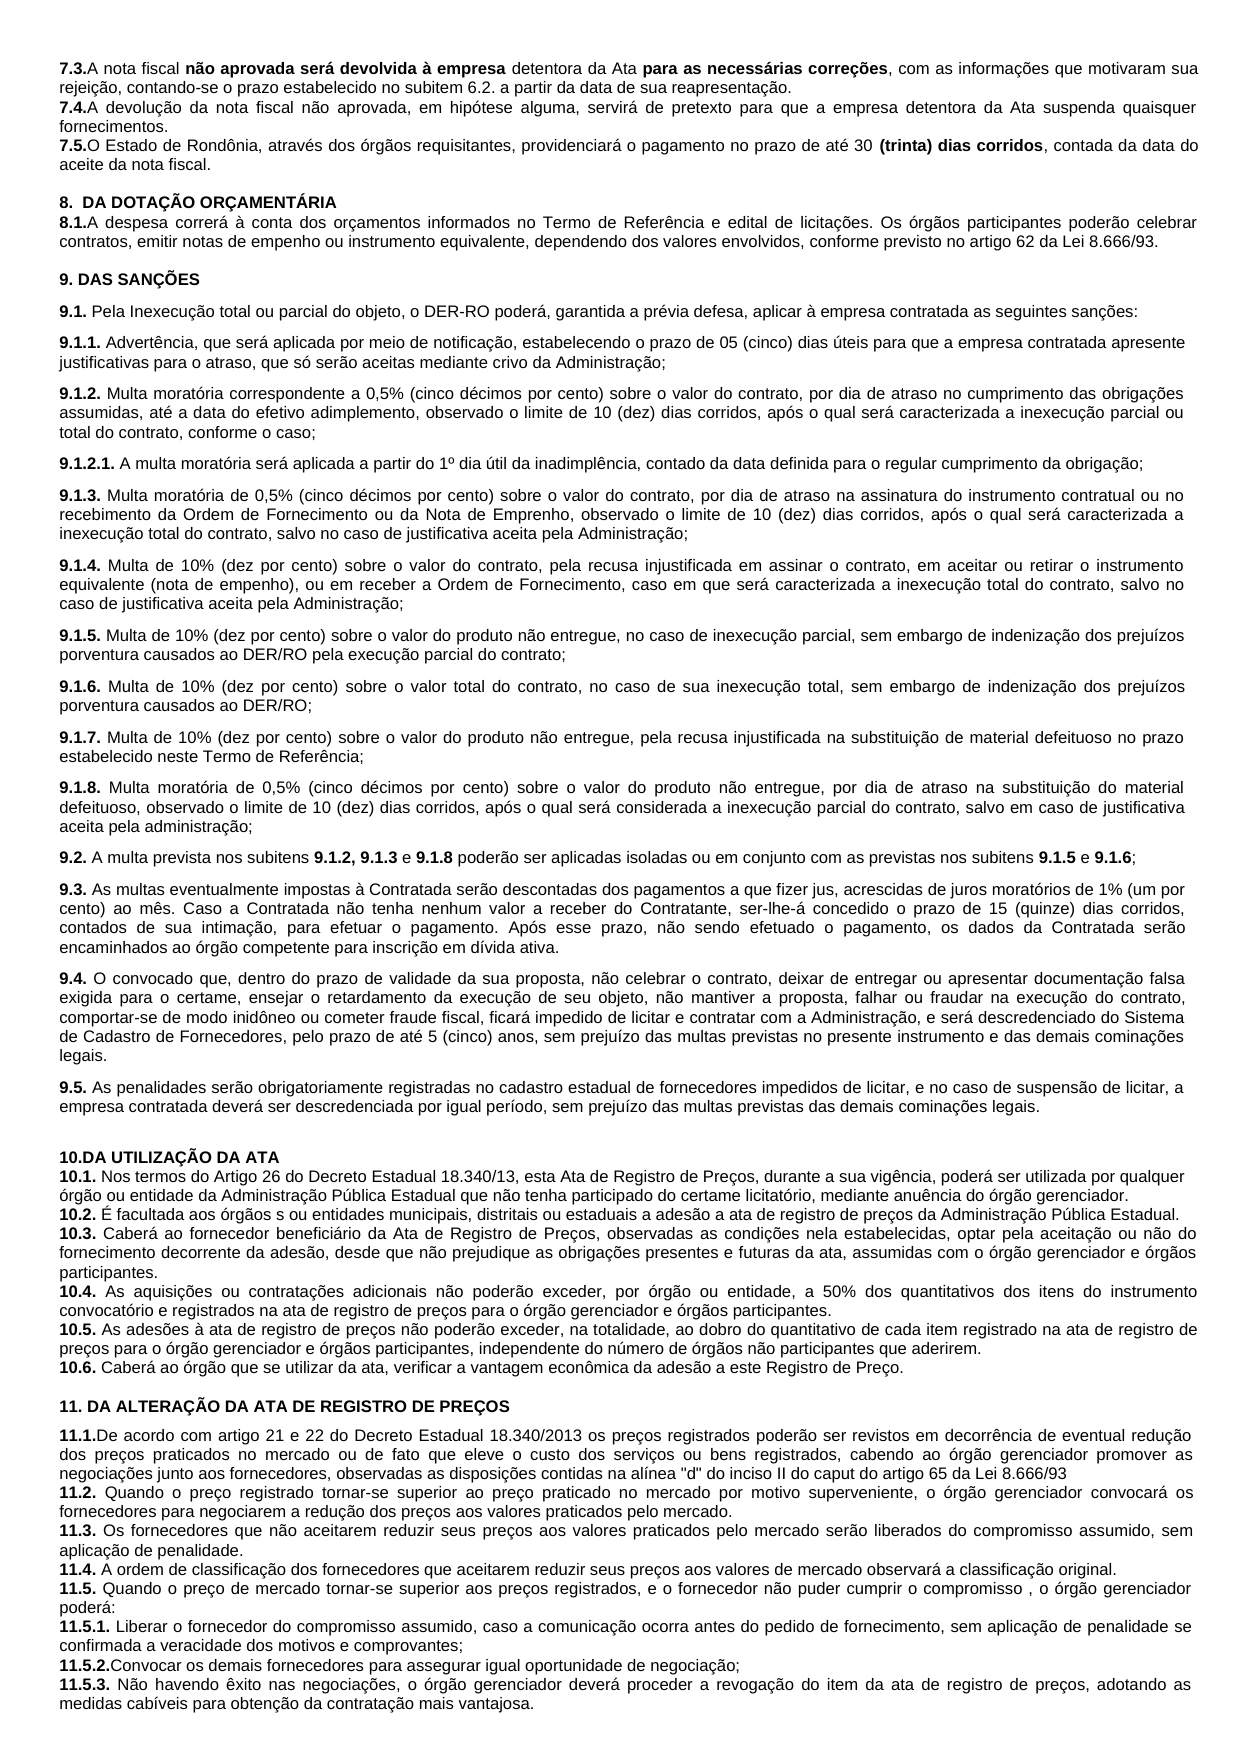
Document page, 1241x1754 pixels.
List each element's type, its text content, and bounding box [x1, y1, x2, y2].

text 9.1.5. Multa de 10% (dez por cento) sobre o valor do produto não entregue, no caso de inexecução parcial, sem embargo de indenização dos prejuízos porventura causados ao DER/RO pela execução parcial do contrato; [59, 626, 1186, 664]
text 10.4. As aquisições ou contratações adicionais não poderão exceder, por órgão ou entidade, a 50% dos quantitativos dos itens do instrumento convocatório e registrados na ata de registro de preços para o órgão gerenciador e órgãos participantes. [59, 1282, 1199, 1320]
text 9.1. Pela Inexecução total ou parcial do objeto, o DER-RO poderá, garantida a prévia defesa, aplicar à empresa contratada as seguintes sanções: [59, 302, 1186, 321]
text 7.4.A devolução da nota fiscal não aprovada, em hipótese alguma, servirá de pretexto para que a empresa detentora da Ata suspenda quaisquer fornecimentos. [59, 97, 1199, 136]
text 11.3. Os fornecedores que não aceitarem reduzir seus preços aos valores praticados pelo mercado serão liberados do compromisso assumido, sem aplicação de penalidade. [59, 1521, 1194, 1559]
text 7.3.A nota fiscal não aprovada será devolvida à empresa detentora da Ata para as necessárias correções, com as informações que motivaram sua rejeição, contando-se o prazo estabelecido no subitem 6.2. a partir da data de sua reapresentação. [59, 59, 1199, 97]
text 8.1.A despesa correrá à conta dos orçamentos informados no Termo de Referência e edital de licitações. Os órgãos participantes poderão celebrar contratos, emitir notas de empenho ou instrumento equivalente, dependendo dos valores envolvidos, conforme previsto no artigo 62 da Lei 8.666/93. [59, 212, 1199, 251]
text 11.1.De acordo com artigo 21 e 22 do Decreto Estadual 18.340/2013 os preços registrados poderão ser revistos em decorrência de eventual redução dos preços praticados no mercado ou de fato que eleve o custo dos serviços ou bens registrados, cabendo ao órgão gerenciador promover as negociações junto aos fornecedores, observadas as disposições contidas na alínea "d" do inciso II do caput do artigo 65 da Lei 8.666/93 [59, 1425, 1194, 1483]
text 11. DA ALTERAÇÃO DA ATA DE REGISTRO DE PREÇOS [59, 1397, 1199, 1416]
text 10.DA UTILIZAÇÃO DA ATA [59, 1147, 1199, 1167]
text 9.1.2. Multa moratória correspondente a 0,5% (cinco décimos por cento) sobre o valor do contrato, por dia de atraso no cumprimento das obrigações assumidas, até a data do efetivo adimplemento, observado o limite de 10 (dez) dias corridos, após o qual será caracterizada a inexecução parcial ou total do contrato, conforme o caso; [59, 384, 1186, 442]
text 11.5.3. Não havendo êxito nas negociações, o órgão gerenciador deverá proceder a revogação do item da ata de registro de preços, adotando as medidas cabíveis para obtenção da contratação mais vantajosa. [59, 1674, 1194, 1713]
text 11.5.2.Convocar os demais fornecedores para assegurar igual oportunidade de negociação; [59, 1655, 1194, 1674]
text 11.4. A ordem de classificação dos fornecedores que aceitarem reduzir seus preços aos valores de mercado observará a classificação original. [59, 1559, 1194, 1579]
text 9.5. As penalidades serão obrigatoriamente registradas no cadastro estadual de fornecedores impedidos de licitar, e no caso de suspensão de licitar, a empresa contratada deverá ser descredenciada por igual período, sem prejuízo das multas previstas das demais cominações legais. [59, 1077, 1186, 1116]
text 9.1.2.1. A multa moratória será aplicada a partir do 1º dia útil da inadimplência, contado da data definida para o regular cumprimento da obrigação; [59, 454, 1186, 473]
text 9.4. O convocado que, dentro do prazo de validade da sua proposta, não celebrar o contrato, deixar de entregar ou apresentar documentação falsa exigida para o certame, ensejar o retardamento da execução de seu objeto, não mantiver a proposta, falhar ou fraudar na execução do contrato, comportar-se de modo inidôneo ou cometer fraude fiscal, ficará impedido de licitar e contratar com a Administração, e será descredenciado do Sistema de Cadastro de Fornecedores, pelo prazo de até 5 (cinco) anos, sem prejuízo das multas previstas no presente instrumento e das demais cominações legais. [59, 969, 1186, 1065]
text 9.1.1. Advertência, que será aplicada por meio de notificação, estabelecendo o prazo de 05 (cinco) dias úteis para que a empresa contratada apresente justificativas para o atraso, que só serão aceitas mediante crivo da Administração; [59, 333, 1186, 372]
text 10.2. É facultada aos órgãos s ou entidades municipais, distritais ou estaduais a adesão a ata de registro de preços da Administração Pública Estadual. [59, 1205, 1199, 1224]
text 9. DAS SANÇÕES [59, 270, 1199, 289]
text 11.5.1. Liberar o fornecedor do compromisso assumido, caso a comunicação ocorra antes do pedido de fornecimento, sem aplicação de penalidade se confirmada a veracidade dos motivos e comprovantes; [59, 1617, 1194, 1655]
text 9.1.4. Multa de 10% (dez por cento) sobre o valor do contrato, pela recusa injustificada em assinar o contrato, em aceitar ou retirar o instrumento equivalente (nota de empenho), ou em receber a Ordem de Fornecimento, caso em que será caracterizada a inexecução total do contrato, salvo no caso de justificativa aceita pela Administração; [59, 556, 1186, 613]
text 10.6. Caberá ao órgão que se utilizar da ata, verificar a vantagem econômica da adesão a este Registro de Preço. [59, 1358, 1199, 1377]
text 9.1.3. Multa moratória de 0,5% (cinco décimos por cento) sobre o valor do contrato, por dia de atraso na assinatura do instrumento contratual ou no recebimento da Ordem de Fornecimento ou da Nota de Emprenho, observado o limite de 10 (dez) dias corridos, após o qual será caracterizada a inexecução total do contrato, salvo no caso de justificativa aceita pela Administração; [59, 486, 1186, 543]
text 9.1.6. Multa de 10% (dez por cento) sobre o valor total do contrato, no caso de sua inexecução total, sem embargo de indenização dos prejuízos porventura causados ao DER/RO; [59, 677, 1186, 715]
text 9.3. As multas eventualmente impostas à Contratada serão descontadas dos pagamentos a que fizer jus, acrescidas de juros moratórios de 1% (um por cento) ao mês. Caso a Contratada não tenha nenhum valor a receber do Contratante, ser-lhe-á concedido o prazo de 15 (quinze) dias corridos, contados de sua intimação, para efetuar o pagamento. Após esse prazo, não sendo efetuado o pagamento, os dados da Contratada serão encaminhados ao órgão competente para inscrição em dívida ativa. [59, 880, 1186, 957]
text 11.2. Quando o preço registrado tornar-se superior ao preço praticado no mercado por motivo superveniente, o órgão gerenciador convocará os fornecedores para negociarem a redução dos preços aos valores praticados pelo mercado. [59, 1483, 1194, 1521]
text 7.5.O Estado de Rondônia, através dos órgãos requisitantes, providenciará o pagamento no prazo de até 30 (trinta) dias corridos, contada da data do aceite da nota fiscal. [59, 136, 1199, 174]
text 10.1. Nos termos do Artigo 26 do Decreto Estadual 18.340/13, esta Ata de Registro de Preços, durante a sua vigência, poderá ser utilizada por qualquer órgão ou entidade da Administração Pública Estadual que não tenha participado do certame licitatório, mediante anuência do órgão gerenciador. [59, 1167, 1199, 1205]
text 9.2. A multa prevista nos subitens 9.1.2, 9.1.3 e 9.1.8 poderão ser aplicadas isoladas ou em conjunto com as previstas nos subitens 9.1.5 e 9.1.6; [59, 848, 1186, 867]
text 9.1.7. Multa de 10% (dez por cento) sobre o valor do produto não entregue, pela recusa injustificada na substituição de material defeituoso no prazo estabelecido neste Termo de Referência; [59, 727, 1186, 766]
text 10.3. Caberá ao fornecedor beneficiário da Ata de Registro de Preços, observadas as condições nela estabelecidas, optar pela aceitação ou não do fornecimento decorrente da adesão, desde que não prejudique as obrigações presentes e futuras da ata, assumidas com o órgão gerenciador e órgãos participantes. [59, 1224, 1199, 1282]
text 10.5. As adesões à ata de registro de preços não poderão exceder, na totalidade, ao dobro do quantitativo de cada item registrado na ata de registro de preços para o órgão gerenciador e órgãos participantes, independente do número de órgãos não participantes que aderirem. [59, 1320, 1199, 1358]
text 9.1.8. Multa moratória de 0,5% (cinco décimos por cento) sobre o valor do produto não entregue, por dia de atraso na substituição do material defeituoso, observado o limite de 10 (dez) dias corridos, após o qual será considerada a inexecução parcial do contrato, salvo em caso de justificativa aceita pela administração; [59, 778, 1186, 836]
text 11.5. Quando o preço de mercado tornar-se superior aos preços registrados, e o fornecedor não puder cumprir o compromisso , o órgão gerenciador poderá: [59, 1579, 1194, 1617]
text 8. DA DOTAÇÃO ORÇAMENTÁRIA [59, 193, 1199, 212]
